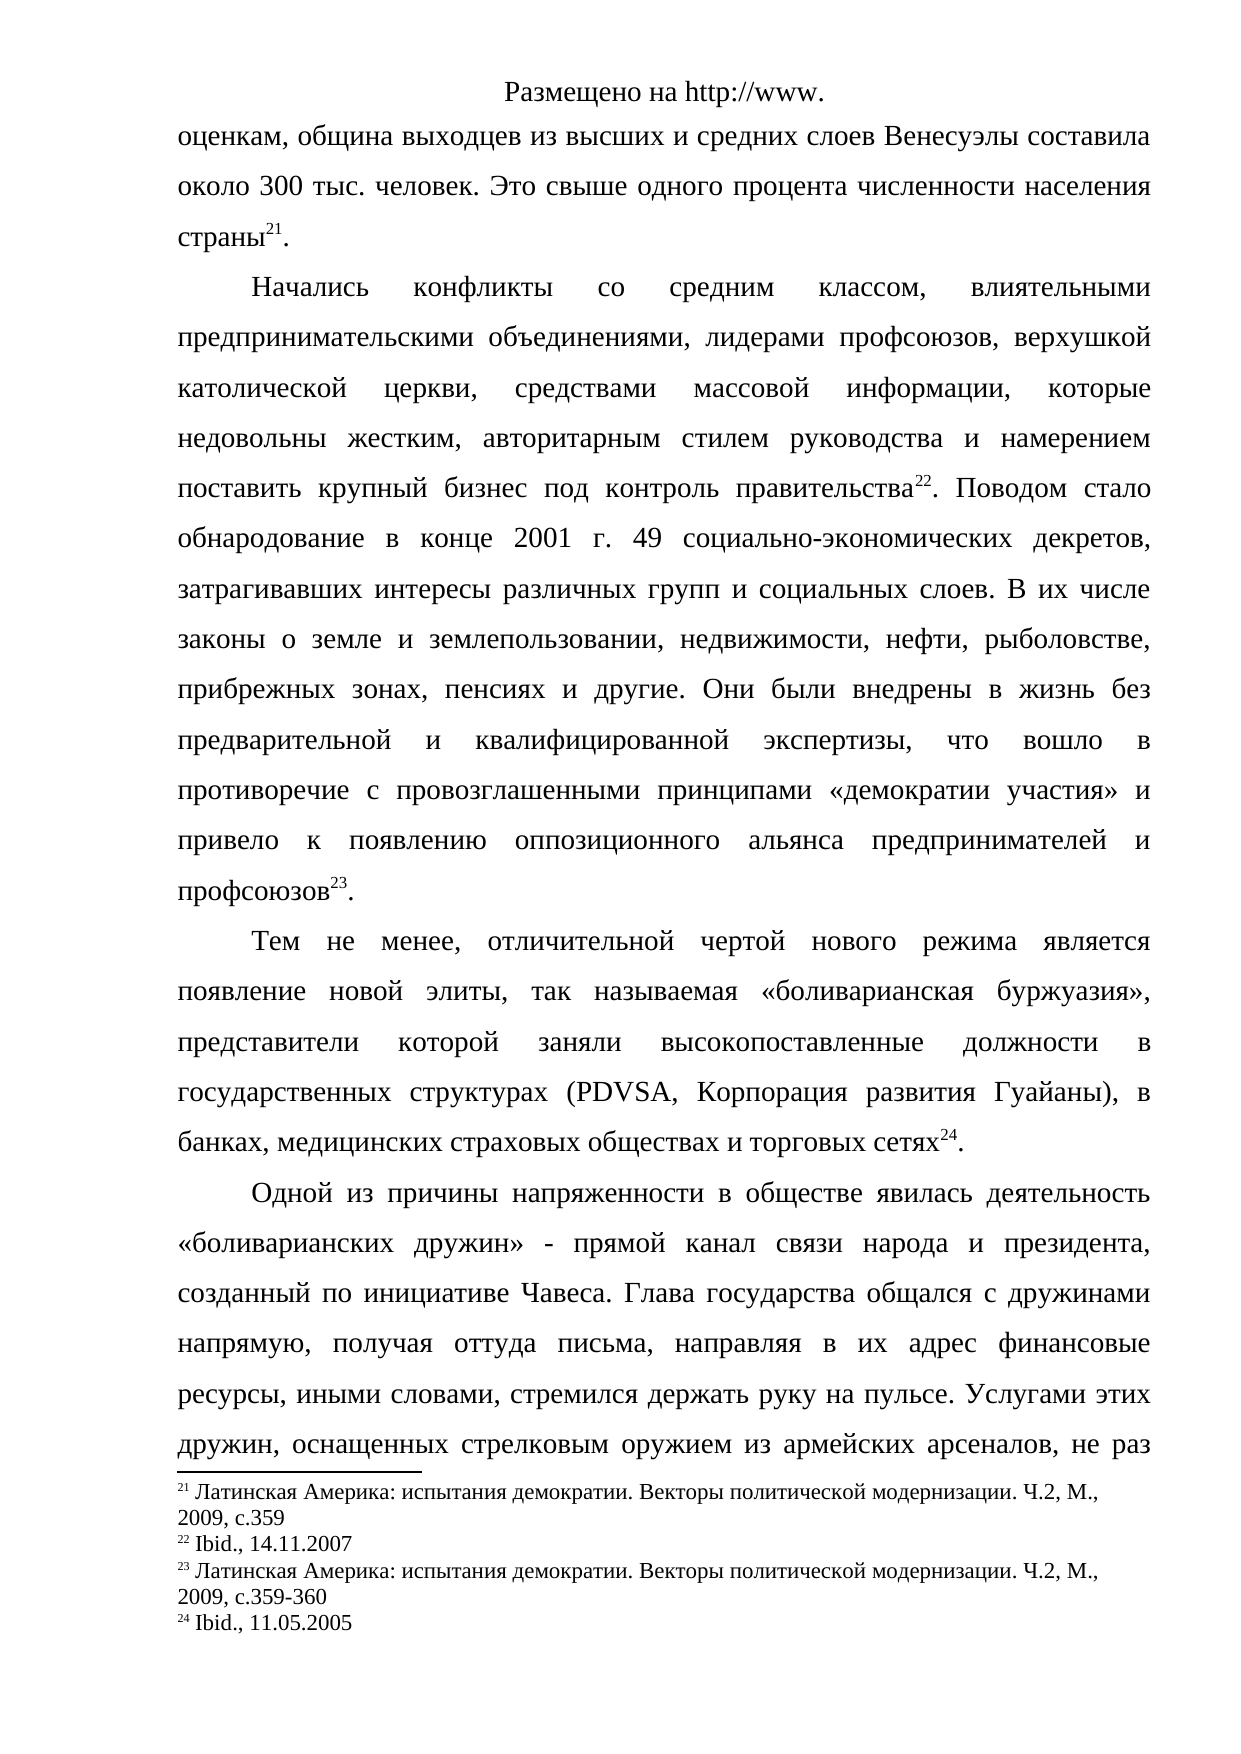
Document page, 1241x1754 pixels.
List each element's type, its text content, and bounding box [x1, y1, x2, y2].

text Тем не менее, отличительной чертой нового режима является появление новой элиты, так называемая «боливарианская буржуазия», представители которой заняли высокопоставленные должности в государственных структурах (PDVSA, Корпорация развития Гуайаны), в банках, медицинских страховых обществах и торговых сетях. [177, 923, 1152, 1158]
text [177, 118, 1152, 252]
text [177, 1175, 1152, 1460]
text Начались конфликты со средним классом, влиятельными предпринимательскими объединениями, лидерами профсоюзов, верхушкой католической церкви, средствами массовой информации, которые недовольны жестким, авторитарным стилем руководства и намерением поставить крупный бизнес под контроль правительства. Поводом стало обнародование в конце 2001 г. 49 социально-экономических декретов, затрагивавших интересы различных групп и социальных слоев. В их числе законы о земле и землепользовании, недвижимости, нефти, рыболовстве, прибрежных зонах, пенсиях и другие. Они были внедрены в жизнь без предварительной и квалифицированной экспертизы, что вошло в противоречие с провозглашенными принципами «демократии участия» и привело к появлению оппозиционного альянса предпринимателей и профсоюзов. [177, 269, 1152, 906]
